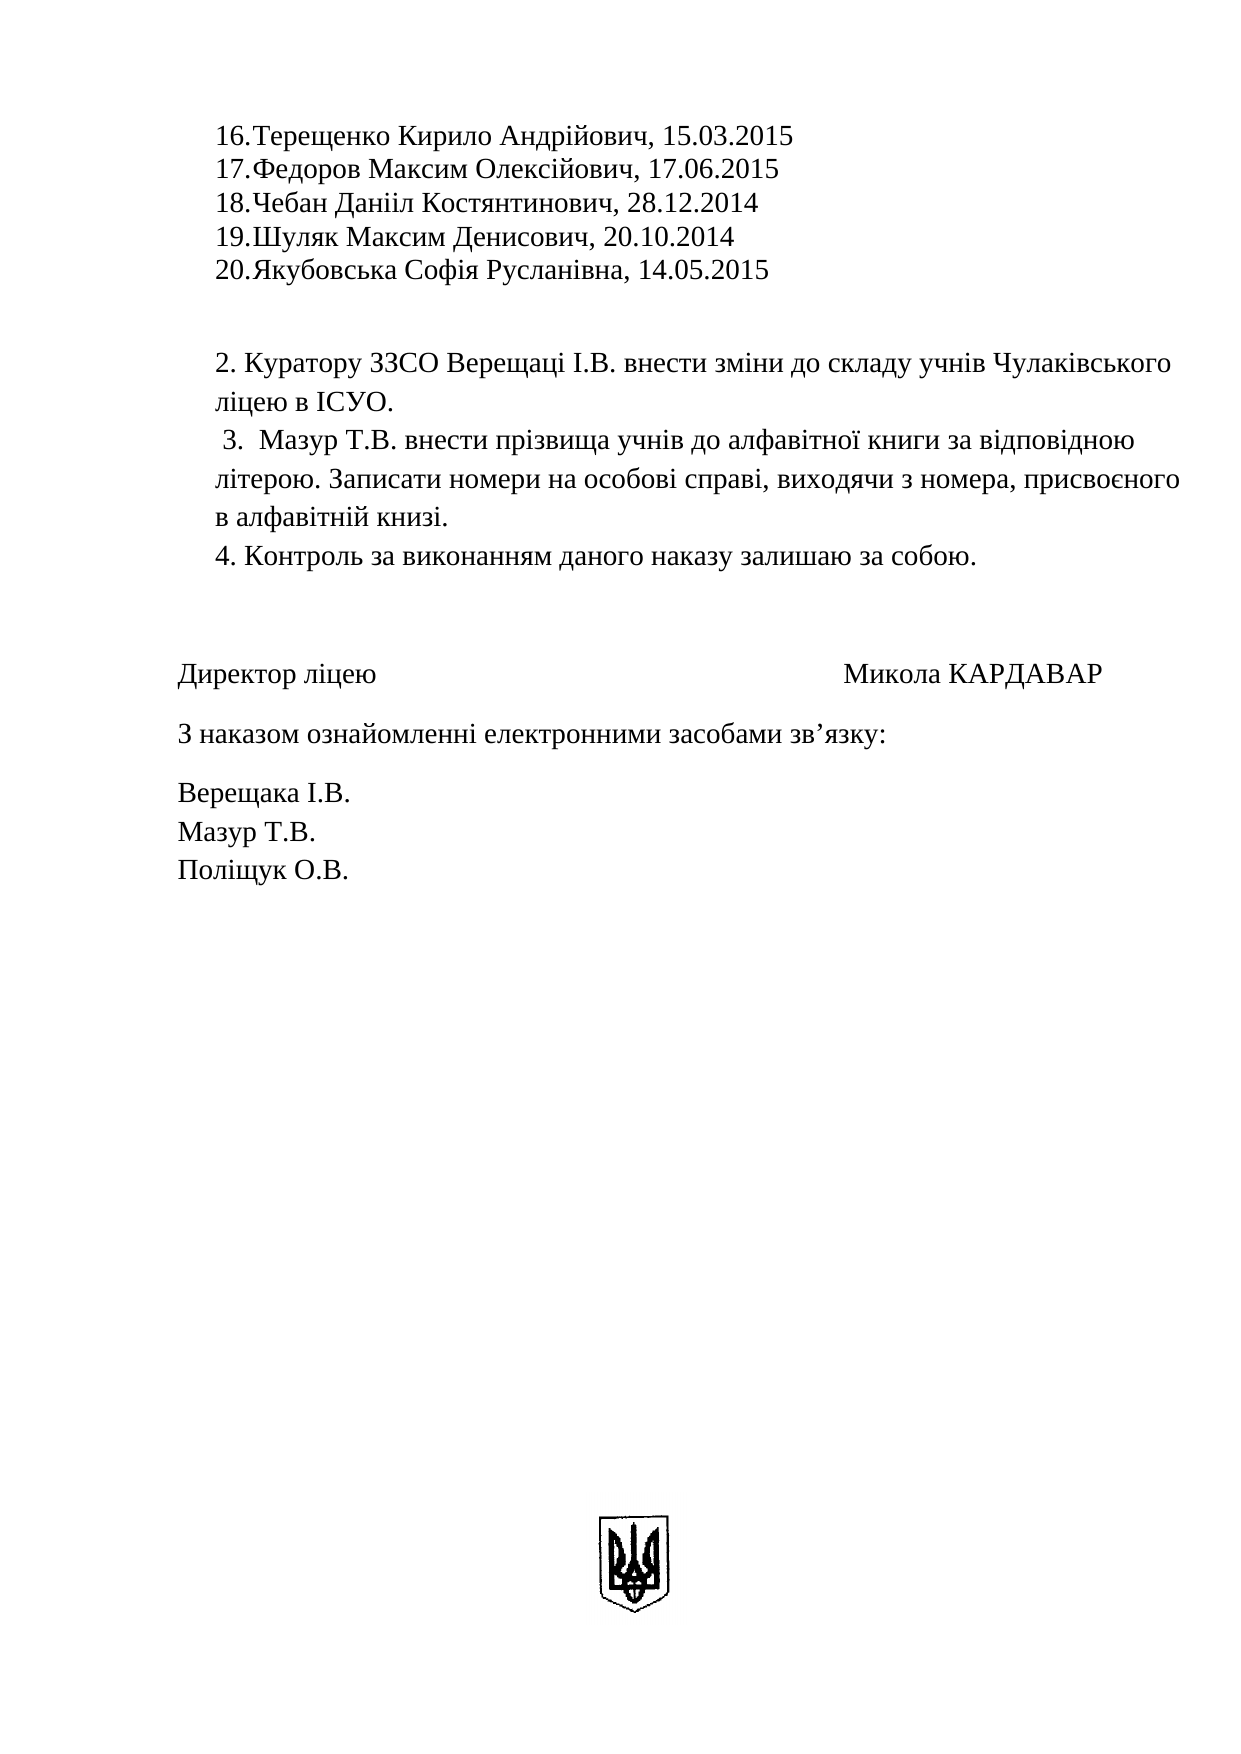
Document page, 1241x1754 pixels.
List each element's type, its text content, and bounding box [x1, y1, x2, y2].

list Федоров Максим Олексійович, 17.06.2015 [215, 152, 1181, 185]
text Директор ліцею Микола КАРДАВАР [177, 657, 1181, 690]
list Шуляк Максим Денисович, 20.10.2014 [215, 219, 1181, 252]
text 2. Куратору ЗЗСО Верещаці І.В. внести зміни до складу учнів Чулаківського ліцею в ІСУО. 3. Мазур Т.В. внести прізвища учнів до алфавітної книги за відповідною літерою. Записати номери на особові справі, виходячи з номера, присвоєного в алфавітній книзі. 4. Контроль за виконанням даного наказу залишаю за собою. [215, 345, 1181, 571]
list Терещенко Кирило Андрійович, 15.03.2015 [215, 118, 1181, 152]
text Верещака І.В. Мазур Т.В. Поліщук О.В. [177, 775, 1181, 886]
list Чебан Данііл Костянтинович, 28.12.2014 [215, 185, 1181, 219]
list Якубовська Софія Русланівна, 14.05.2015 [215, 252, 1181, 286]
text З наказом ознайомленні електронними засобами зв’язку: [177, 716, 1181, 749]
